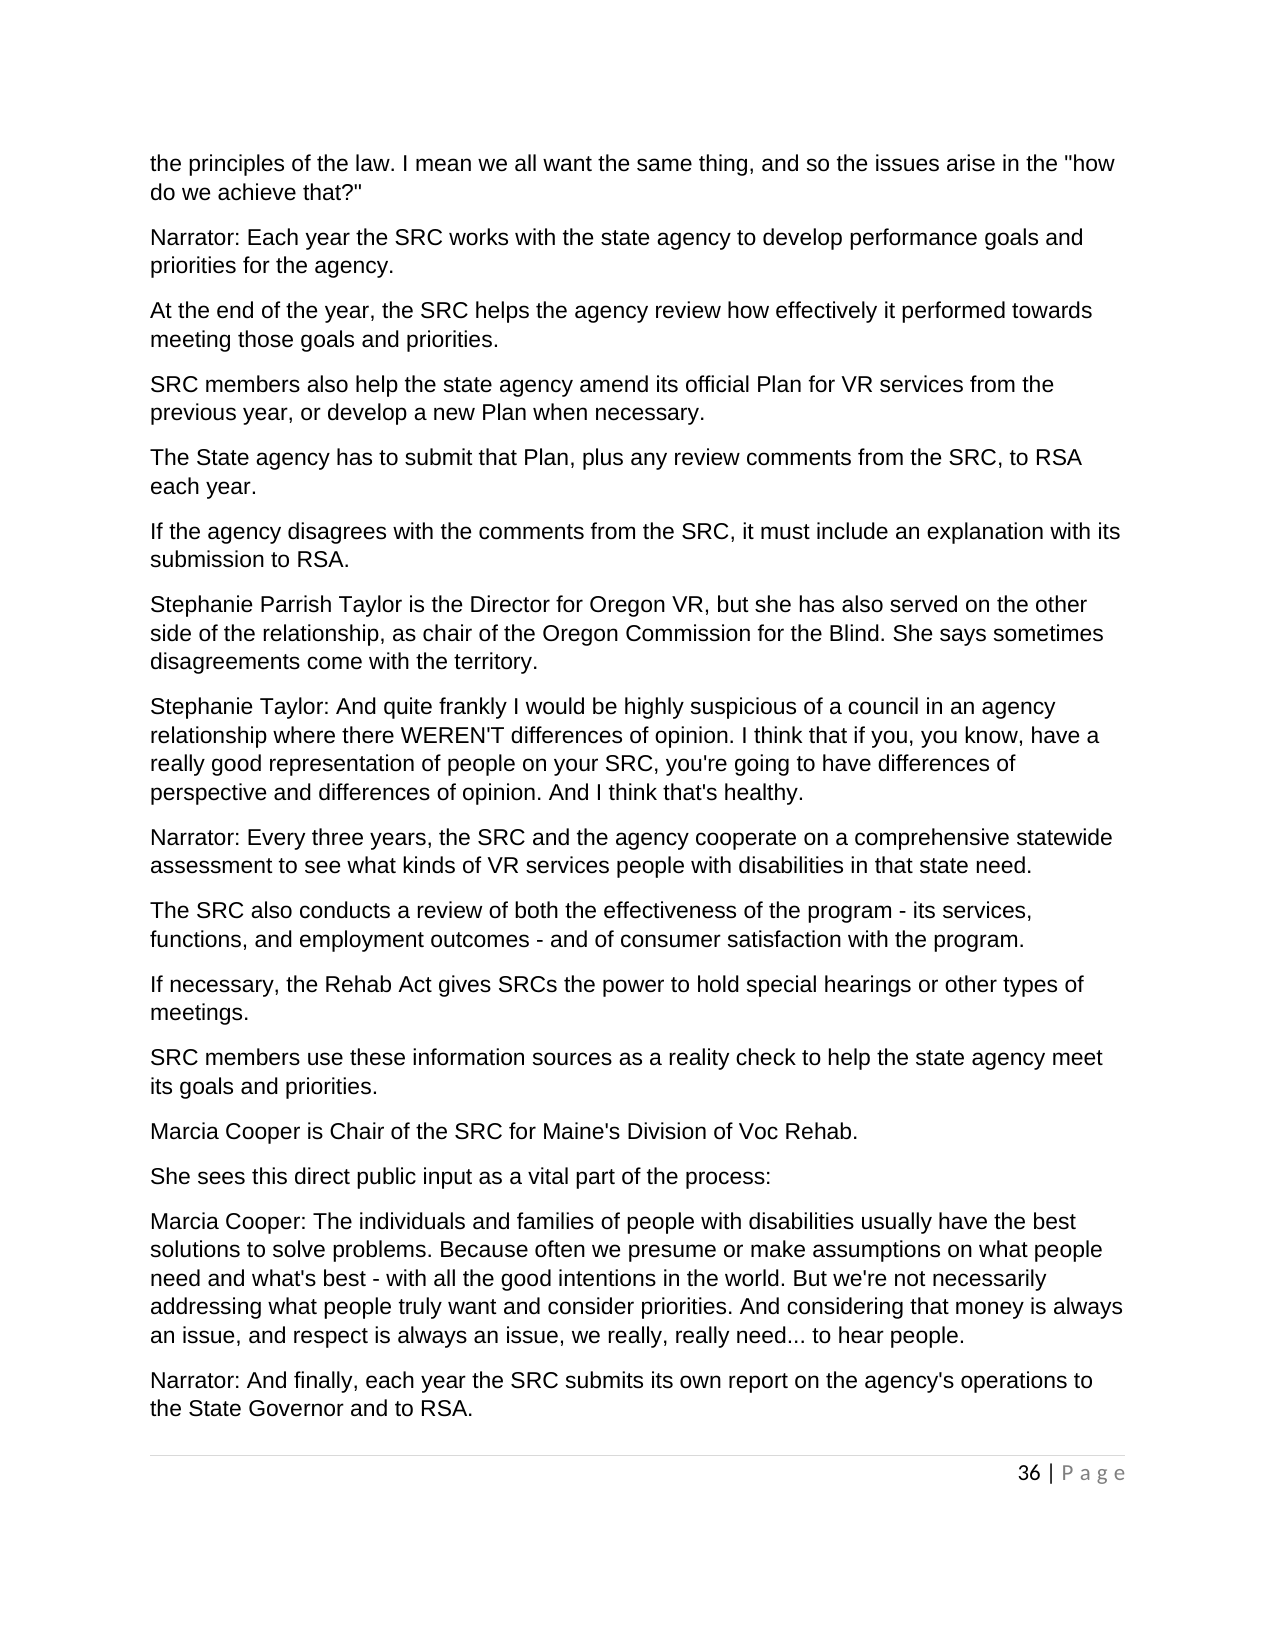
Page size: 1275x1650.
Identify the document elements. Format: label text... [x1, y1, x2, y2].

text Marcia Cooper: The individuals and families of people with disabilities usually have the best solutions to solve problems. Because often we presume or make assumptions on what people need and what's best - with all the good intentions in the world. But we're not necessarily addressing what people truly want and consider priorities. And considering that money is always an issue, and respect is always an issue, we really, really need... to hear people. [150, 1208, 1125, 1348]
text Narrator: Each year the SRC works with the state agency to develop performance goals and priorities for the agency. [150, 223, 1125, 278]
text Narrator: And finally, each year the SRC submits its own report on the agency's operations to the State Governor and to RSA. [150, 1367, 1125, 1422]
text If the agency disagrees with the comments from the SRC, it must include an explanation with its submission to RSA. [150, 518, 1125, 572]
text At the end of the year, the SRC helps the agency review how effectively it performed towards meeting those goals and priorities. [150, 297, 1125, 352]
text If necessary, the Rehab Act gives SRCs the power to hold special hearings or other types of meetings. [150, 971, 1125, 1026]
text SRC members use these information sources as a reality check to help the state agency meet its goals and priorities. [150, 1044, 1125, 1099]
text Marcia Cooper is Chair of the SRC for Maine's Division of Voc Rehab. [150, 1118, 1125, 1144]
text SRC members also help the state agency amend its official Plan for VR services from the previous year, or develop a new Plan when necessary. [150, 371, 1125, 425]
text Narrator: Every three years, the SRC and the agency cooperate on a comprehensive statewide assessment to see what kinds of VR services people with disabilities in that state need. [150, 824, 1125, 878]
text Stephanie Taylor: And quite frankly I would be highly suspicious of a council in an agency relationship where there WEREN'T differences of opinion. I think that if you, you know, have a really good representation of people on your SRC, you're going to have differences of perspective and differences of opinion. And I think that's healthy. [150, 693, 1125, 805]
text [150, 150, 1125, 205]
text She sees this direct public input as a vital part of the process: [150, 1163, 1125, 1189]
text The State agency has to submit that Plan, plus any review comments from the SRC, to RSA each year. [150, 444, 1125, 499]
text The SRC also conducts a review of both the effectiveness of the program - its services, functions, and employment outcomes - and of consumer satisfaction with the program. [150, 897, 1125, 952]
text Stephanie Parrish Taylor is the Director for Oregon VR, but she has also served on the other side of the relationship, as chair of the Oregon Commission for the Blind. She says sometimes disagreements come with the territory. [150, 591, 1125, 674]
